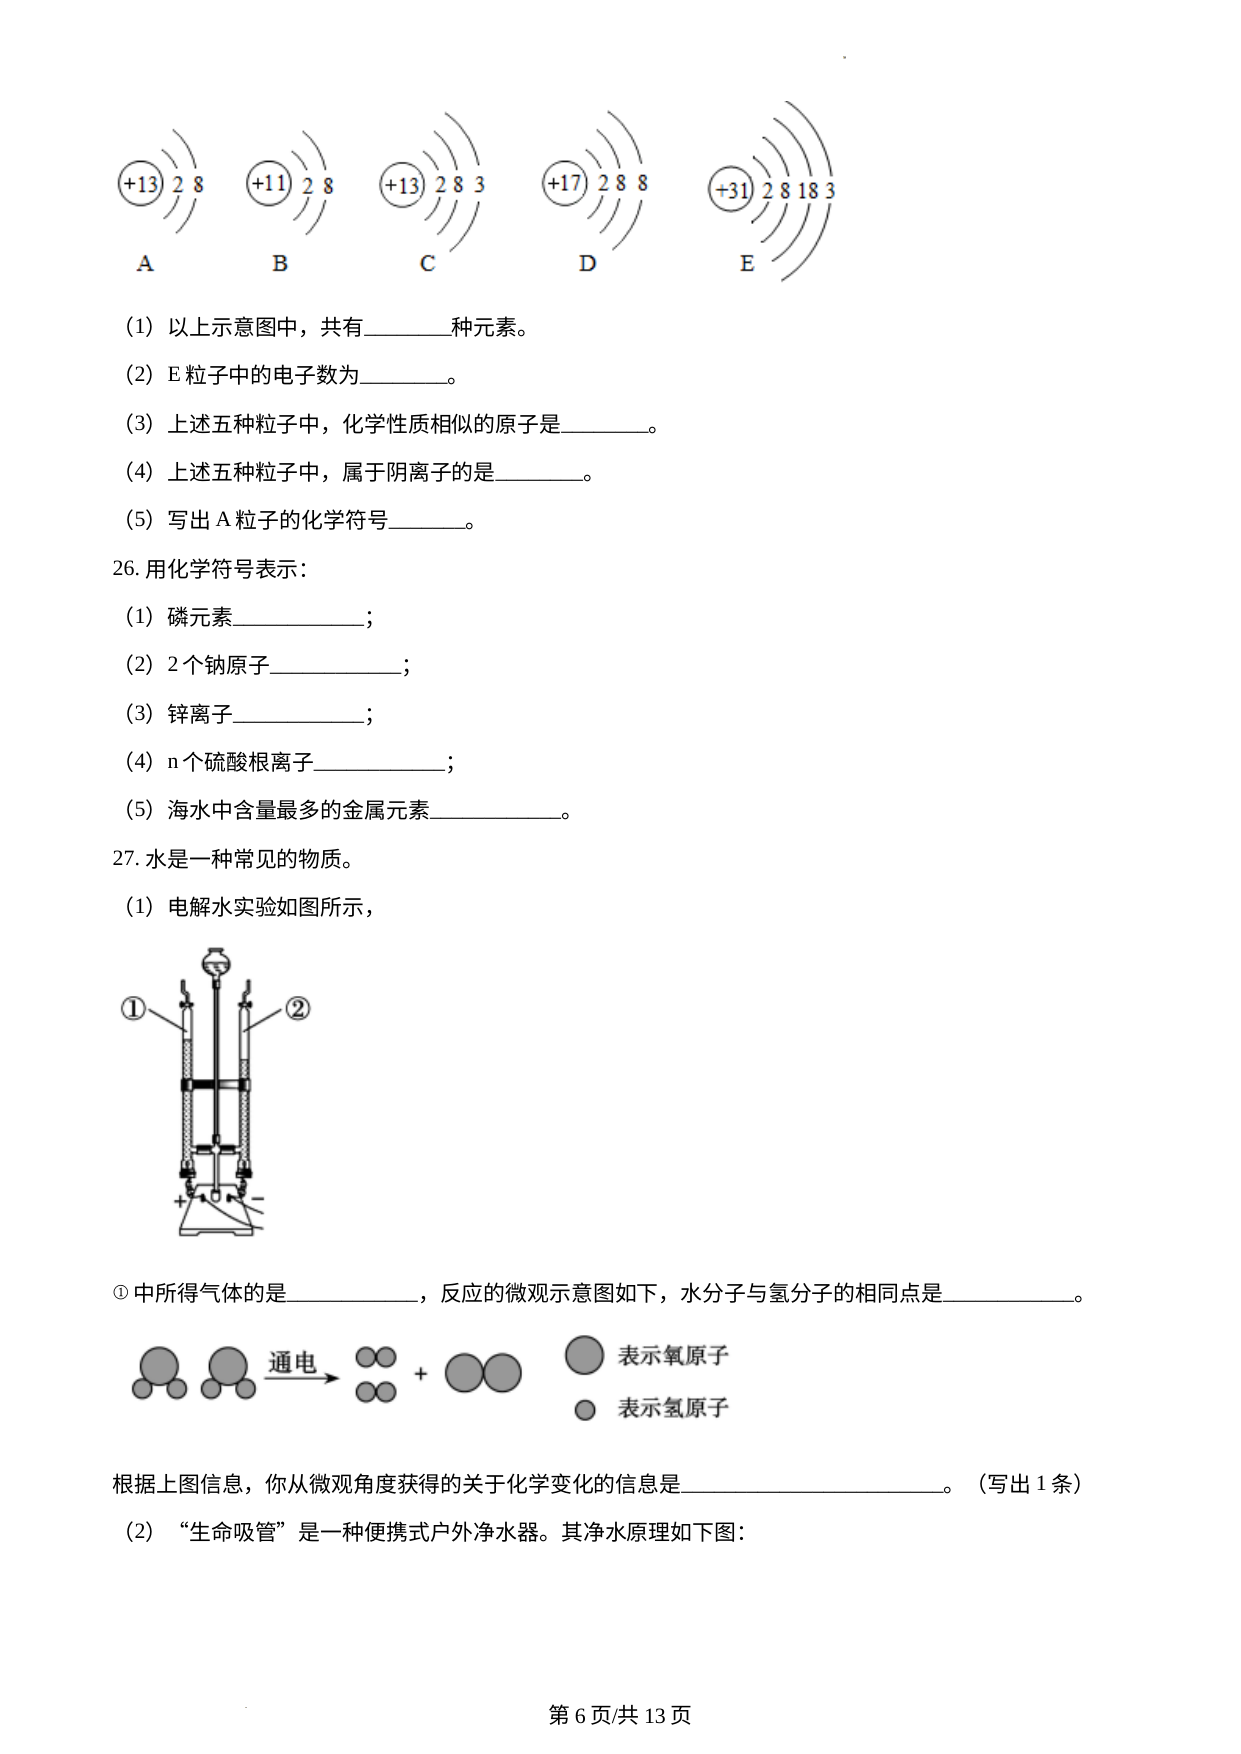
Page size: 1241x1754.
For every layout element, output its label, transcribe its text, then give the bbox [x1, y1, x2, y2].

text （2）“生命吸管”是一种便携式户外净水器。其净水原理如下图： [112, 1515, 1128, 1547]
picture [112, 937, 327, 1249]
text （1）电解水实验如图所示， [112, 889, 1128, 922]
text （2）2个钠原子____________； [112, 648, 1128, 680]
text 26. 用化学符号表示： [112, 551, 1128, 584]
text （5）海水中含量最多的金属元素____________。 [112, 793, 1128, 825]
text 根据上图信息，你从微观角度获得的关于化学变化的信息是________________________。（写出1条） [112, 1466, 1128, 1499]
text （4）上述五种粒子中，属于阴离子的是________。 [112, 454, 1128, 487]
text （2）E粒子中的电子数为________。 [112, 358, 1128, 390]
text （1）以上示意图中，共有________种元素。 [112, 309, 1128, 342]
text ①中所得气体的是____________，反应的微观示意图如下，水分子与氢分子的相同点是____________。 [112, 1275, 1128, 1308]
text （4）n个硫酸根离子____________； [112, 744, 1128, 777]
picture [112, 1323, 752, 1432]
text 27. 水是一种常见的物质。 [112, 841, 1128, 874]
text （5）写出A粒子的化学符号_______。 [112, 503, 1128, 535]
text （1）磷元素____________； [112, 599, 1128, 632]
text （3）锌离子____________； [112, 696, 1128, 729]
text （3）上述五种粒子中，化学性质相似的原子是________。 [112, 406, 1128, 439]
picture [112, 101, 841, 287]
